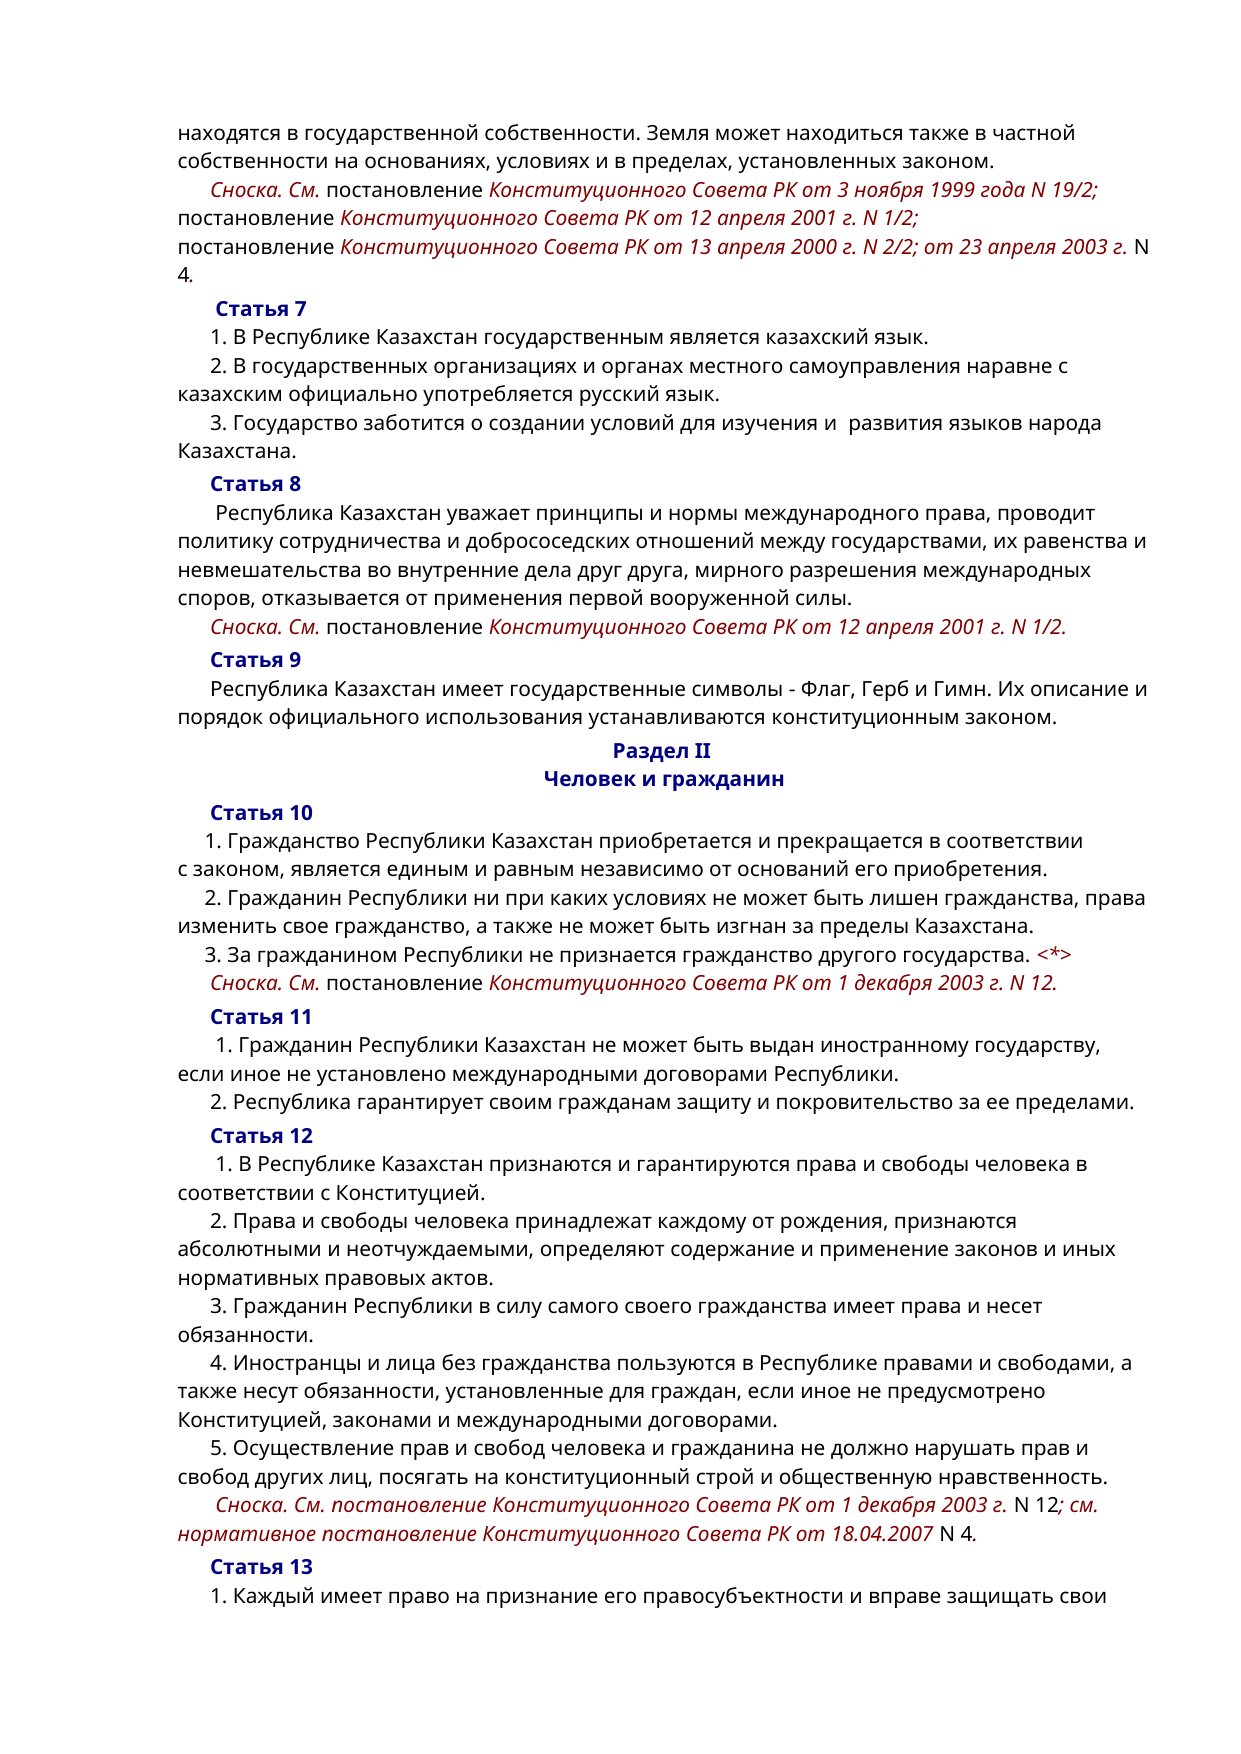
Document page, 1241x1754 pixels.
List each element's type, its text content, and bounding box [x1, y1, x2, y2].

text Статья 8 Республика Казахстан уважает принципы и нормы международного права, проводит политику сотрудничества и добрососедских отношений между государствами, их равенства и невмешательства во внутренние дела друг друга, мирного разрешения международных споров, отказывается от применения первой вооруженной силы. Сноска. См. постановление Конституционного Совета РК от 12 апреля 2001 г. N 1/2. [177, 469, 1152, 640]
text Статья 7 1. В Республике Казахстан государственным является казахский язык. 2. В государственных организациях и органах местного самоуправления наравне с казахским официально употребляется русский язык. 3. Государство заботится о создании условий для изучения и развития языков народа Казахстана. [177, 294, 1152, 464]
text Статья 9 Республика Казахстан имеет государственные символы - Флаг, Герб и Гимн. Их описание и порядок официального использования устанавливаются конституционным законом. [177, 645, 1152, 731]
text Раздел II Человек и гражданин [177, 736, 1152, 793]
text Статья 12 1. В Республике Казахстан признаются и гарантируются права и свободы человека в соответствии с Конституцией. 2. Права и свободы человека принадлежат каждому от рождения, признаются абсолютными и неотчуждаемыми, определяют содержание и применение законов и иных нормативных правовых актов. 3. Гражданин Республики в силу самого своего гражданства имеет права и несет обязанности. 4. Иностранцы и лица без гражданства пользуются в Республике правами и свободами, а также несут обязанности, установленные для граждан, если иное не предусмотрено Конституцией, законами и международными договорами. 5. Осуществление прав и свобод человека и гражданина не должно нарушать прав и свобод других лиц, посягать на конституционный строй и общественную нравственность. Сноска. См. постановление Конституционного Совета РК от 1 декабря 2003 г. N 12; см. нормативное постановление Конституционного Совета РК от 18.04.2007 N 4. [177, 1121, 1152, 1547]
text Статья 10 1. Гражданство Республики Казахстан приобретается и прекращается в соответствии с законом, является единым и равным независимо от оснований его приобретения. 2. Гражданин Республики ни при каких условиях не может быть лишен гражданства, права изменить свое гражданство, а также не может быть изгнан за пределы Казахстана. 3. За гражданином Республики не признается гражданство другого государства. <*> Сноска. См. постановление Конституционного Совета РК от 1 декабря 2003 г. N 12. [177, 798, 1152, 997]
text Статья 11 1. Гражданин Республики Казахстан не может быть выдан иностранному государству, если иное не установлено международными договорами Республики. 2. Республика гарантирует своим гражданам защиту и покровительство за ее пределами. [177, 1002, 1152, 1116]
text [177, 1552, 1152, 1609]
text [177, 118, 1152, 289]
